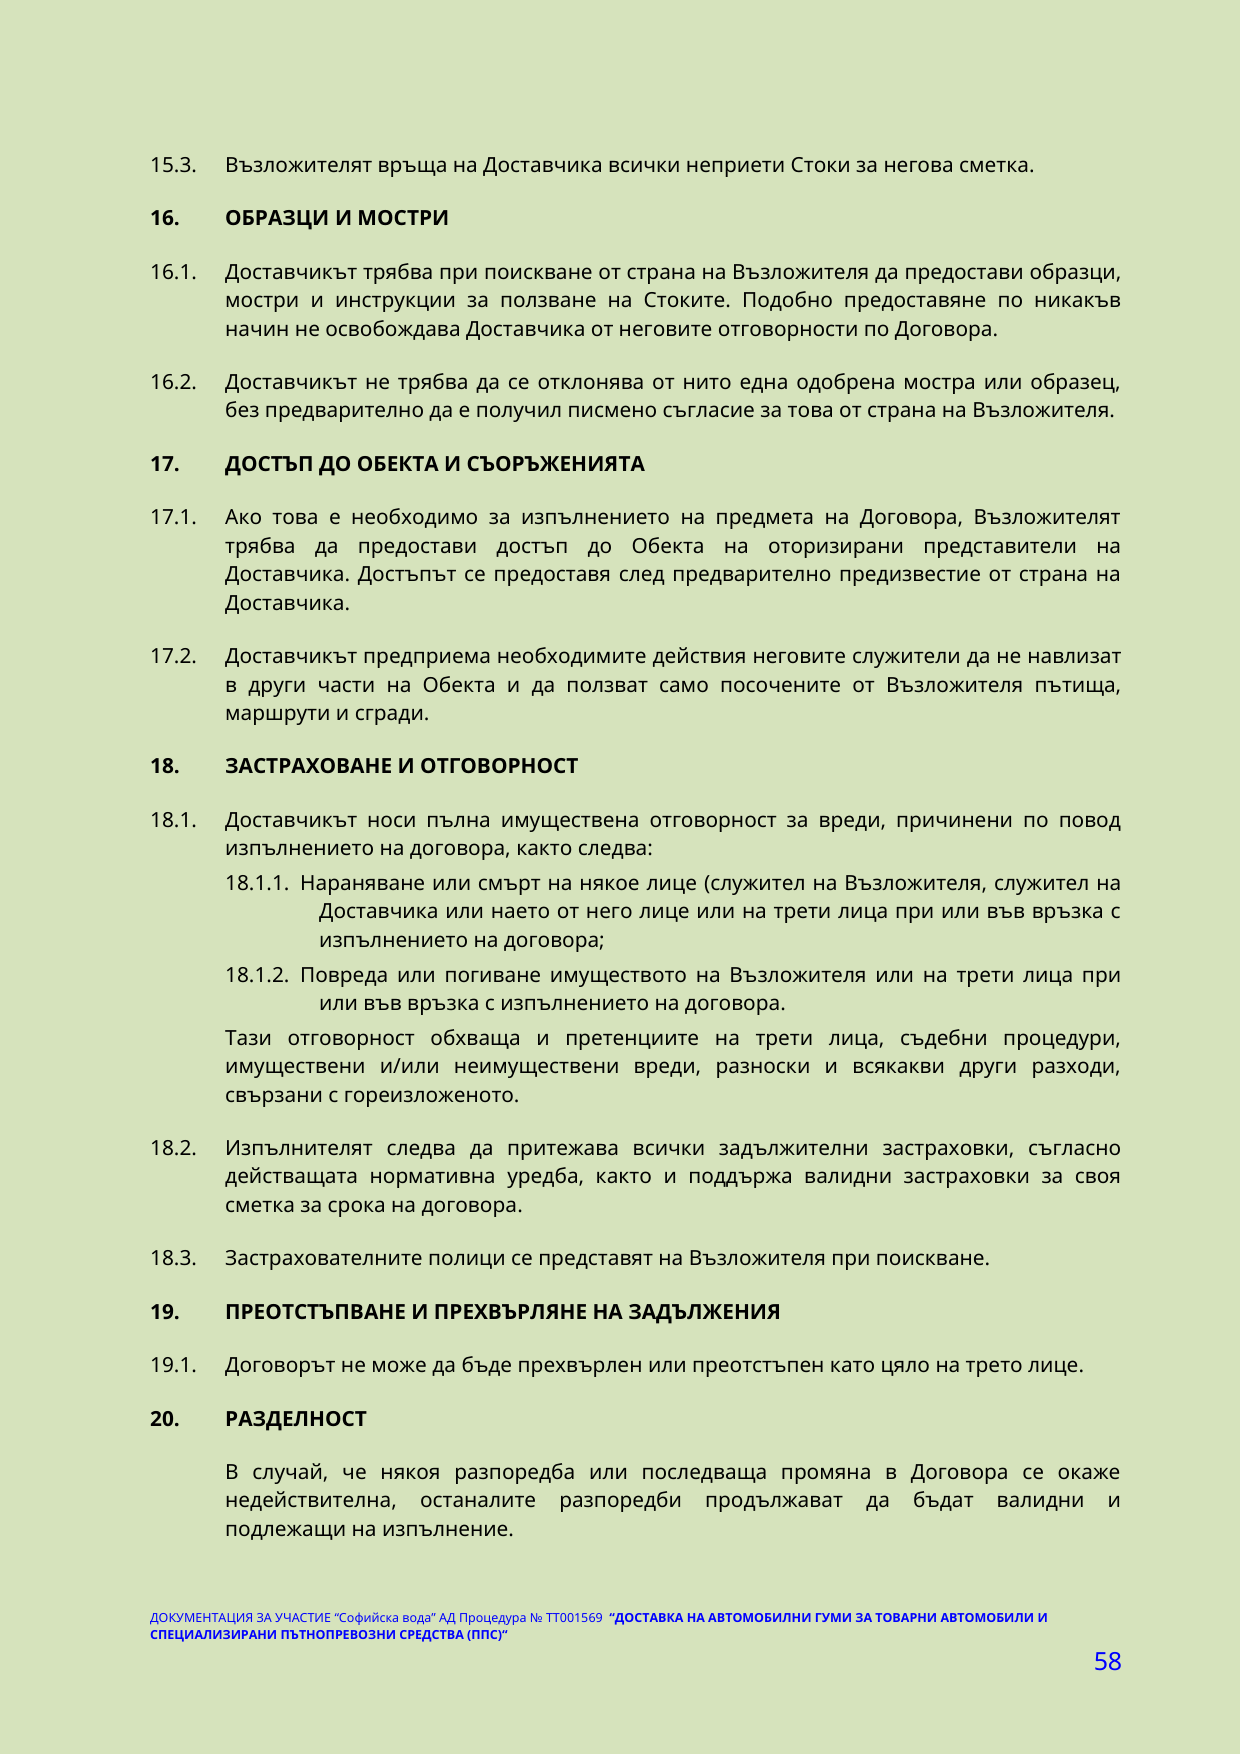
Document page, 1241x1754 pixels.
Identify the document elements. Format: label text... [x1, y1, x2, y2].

list ЗАСТРАХОВАНЕ И ОТГОВОРНОСТ [150, 752, 1122, 780]
list Повреда или погиване имуществото на Възложителя или на трети лица при или във връзка с изпълнението на договора. [225, 960, 1122, 1017]
list Доставчикът носи пълна имуществена отговорност за вреди, причинени по повод изпълнението на договора, както следва: [150, 805, 1122, 862]
list Доставчикът трябва при поискване от страна на Възложителя да предостави образци, мостри и инструкции за ползване на Стоките. Подобно предоставяне по никакъв начин не освобождава Доставчика от неговите отговорности по Договора. [150, 257, 1122, 342]
text Тази отговорност обхваща и претенциите на трети лица, съдебни процедури, имуществени и/или неимуществени вреди, разноски и всякакви други разходи, свързани с гореизложеното. [225, 1023, 1122, 1108]
list ОБРАЗЦИ И МОСТРИ [150, 203, 1122, 232]
list Договорът не може да бъде прехвърлен или преотстъпен като цяло на трето лице. [150, 1350, 1122, 1379]
list РАЗДЕЛНОСТ [150, 1404, 1122, 1432]
list Застрахователните полици се представят на Възложителя при поискване. [150, 1243, 1122, 1272]
list ПРЕОТСТЪПВАНЕ И ПРЕХВЪРЛЯНЕ НА ЗАДЪЛЖЕНИЯ [150, 1297, 1122, 1325]
list Нараняване или смърт на някое лице (служител на Възложителя, служител на Доставчика или наето от него лице или на трети лица при или във връзка с изпълнението на договора; [225, 868, 1122, 953]
list Доставчикът предприема необходимите действия неговите служители да не навлизат в други части на Обекта и да ползват само посочените от Възложителя пътища, маршрути и сгради. [150, 641, 1122, 727]
list Изпълнителят следва да притежава всички задължителни застраховки, съгласно действащата нормативна уредба, както и поддържа валидни застраховки за своя сметка за срока на договора. [150, 1133, 1122, 1218]
list Възложителят връща на Доставчика всички неприети Стоки за негова сметка. [150, 150, 1122, 178]
list Доставчикът не трябва да се отклонява от нито една одобрена мостра или образец, без предварително да е получил писмено съгласие за това от страна на Възложителя. [150, 367, 1122, 424]
text В случай, че някоя разпоредба или последваща промяна в Договора се окаже недействителна, останалите разпоредби продължават да бъдат валидни и подлежащи на изпълнение. [225, 1457, 1122, 1542]
list Ако това е необходимо за изпълнението на предмета на Договора, Възложителят трябва да предостави достъп до Обекта на оторизирани представители на Доставчика. Достъпът се предоставя след предварително предизвестие от страна на Доставчика. [150, 502, 1122, 616]
list ДОСТЪП ДО ОБЕКТА И СЪОРЪЖЕНИЯТА [150, 449, 1122, 477]
